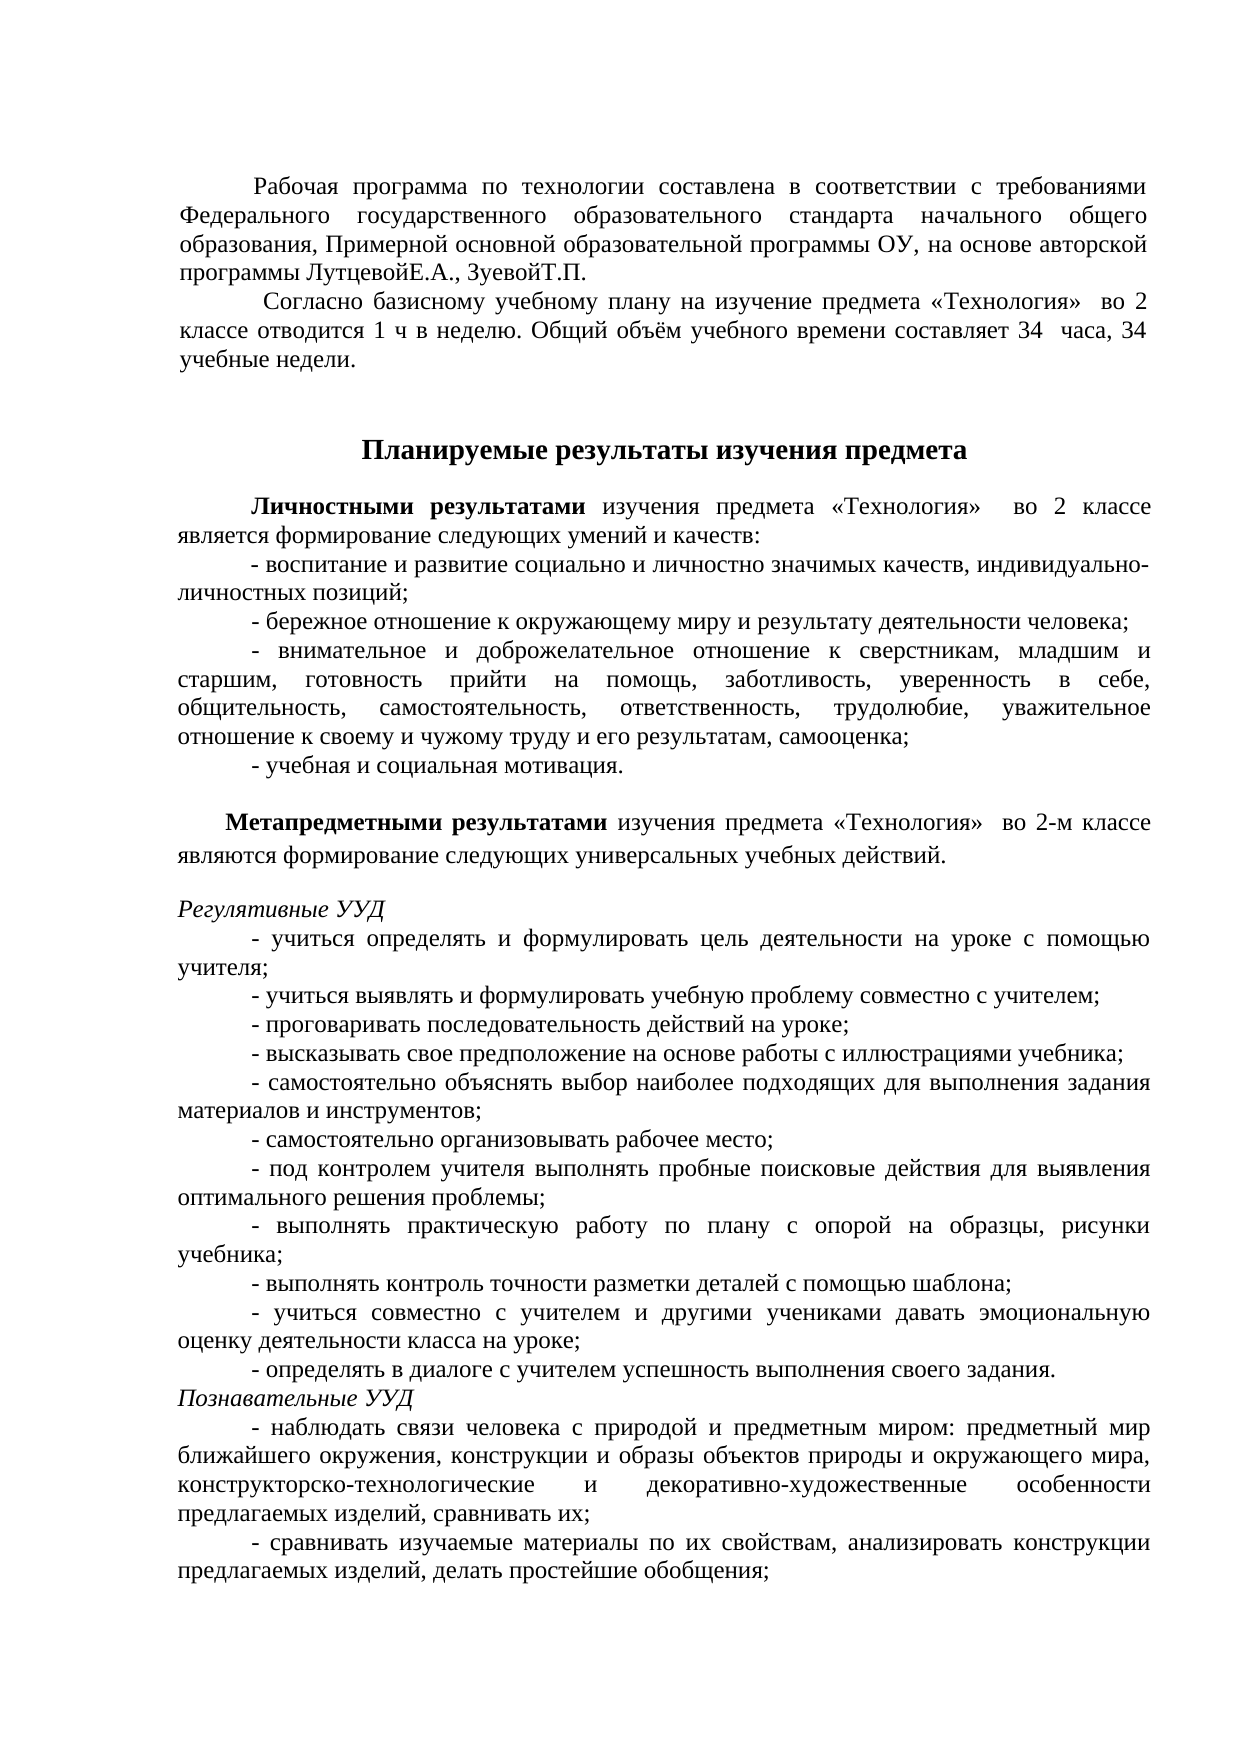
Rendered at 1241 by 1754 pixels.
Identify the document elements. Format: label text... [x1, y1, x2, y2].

text - сравнивать изучаемые материалы по их свойствам, анализировать конструкции предлагаемых изделий, делать простейшие обобщения; [177, 1527, 1152, 1584]
text - учиться выявлять и формулировать учебную проблему совместно с учителем; [177, 981, 1152, 1009]
text Метапредметными результатами изучения предмета «Технология» во 2-м классе являются формирование следующих универсальных учебных действий. [177, 807, 1152, 869]
text - учиться определять и формулировать цель деятельности на уроке с помощью учителя; [177, 923, 1152, 981]
text - воспитание и развитие социально и личностно значимых качеств, индивидуально-личностных позиций; [177, 549, 1152, 606]
text - выполнять контроль точности разметки деталей с помощью шаблона; [177, 1268, 1152, 1297]
text Согласно базисному учебному плану на изучение предмета «Технология» во 2 классе отводится 1 ч в неделю. Общий объём учебного времени составляет 34 часа, 34 учебные недели. [179, 286, 1147, 372]
text - высказывать свое предположение на основе работы с иллюстрациями учебника; [177, 1038, 1152, 1067]
text Познавательные УУД [177, 1383, 1152, 1412]
text - внимательное и доброжелательное отношение к сверстникам, младшим и старшим, готовность прийти на помощь, заботливость, уверенность в себе, общительность, самостоятельность, ответственность, трудолюбие, уважительное отношение к своему и чужому труду и его результатам, самооценка; [177, 635, 1152, 750]
text - выполнять практическую работу по плану с опорой на образцы, рисунки учебника; [177, 1211, 1152, 1268]
text - наблюдать связи человека с природой и предметным миром: предметный мир ближайшего окружения, конструкции и образы объектов природы и окружающего мира, конструкторско-технологические и декоративно-художественные особенности предлагаемых изделий, сравнивать их; [177, 1412, 1152, 1527]
text - бережное отношение к окружающему миру и результату деятельности человека; [177, 606, 1152, 635]
text Регулятивные УУД [177, 894, 1152, 923]
text Рабочая программа по технологии составлена в соответствии с требованиями Федерального государственного образовательного стандарта начального общего образования, Примерной основной образовательной программы ОУ, на основе авторской программы ЛутцевойЕ.А., ЗуевойТ.П. [179, 171, 1147, 286]
text - самостоятельно организовывать рабочее место; [177, 1124, 1152, 1153]
text - учиться совместно с учителем и другими учениками давать эмоциональную оценку деятельности класса на уроке; [177, 1297, 1152, 1354]
text - учебная и социальная мотивация. [177, 750, 1152, 779]
text - под контролем учителя выполнять пробные поисковые действия для выявления оптимального решения проблемы; [177, 1153, 1152, 1211]
text - определять в диалоге с учителем успешность выполнения своего задания. [177, 1354, 1152, 1383]
text - проговаривать последовательность действий на уроке; [177, 1009, 1152, 1038]
text Планируемые результаты изучения предмета [177, 432, 1152, 465]
text Личностными результатами изучения предмета «Технология» во 2 классе является формирование следующих умений и качеств: [177, 491, 1152, 549]
text - самостоятельно объяснять выбор наиболее подходящих для выполнения задания материалов и инструментов; [177, 1067, 1152, 1124]
